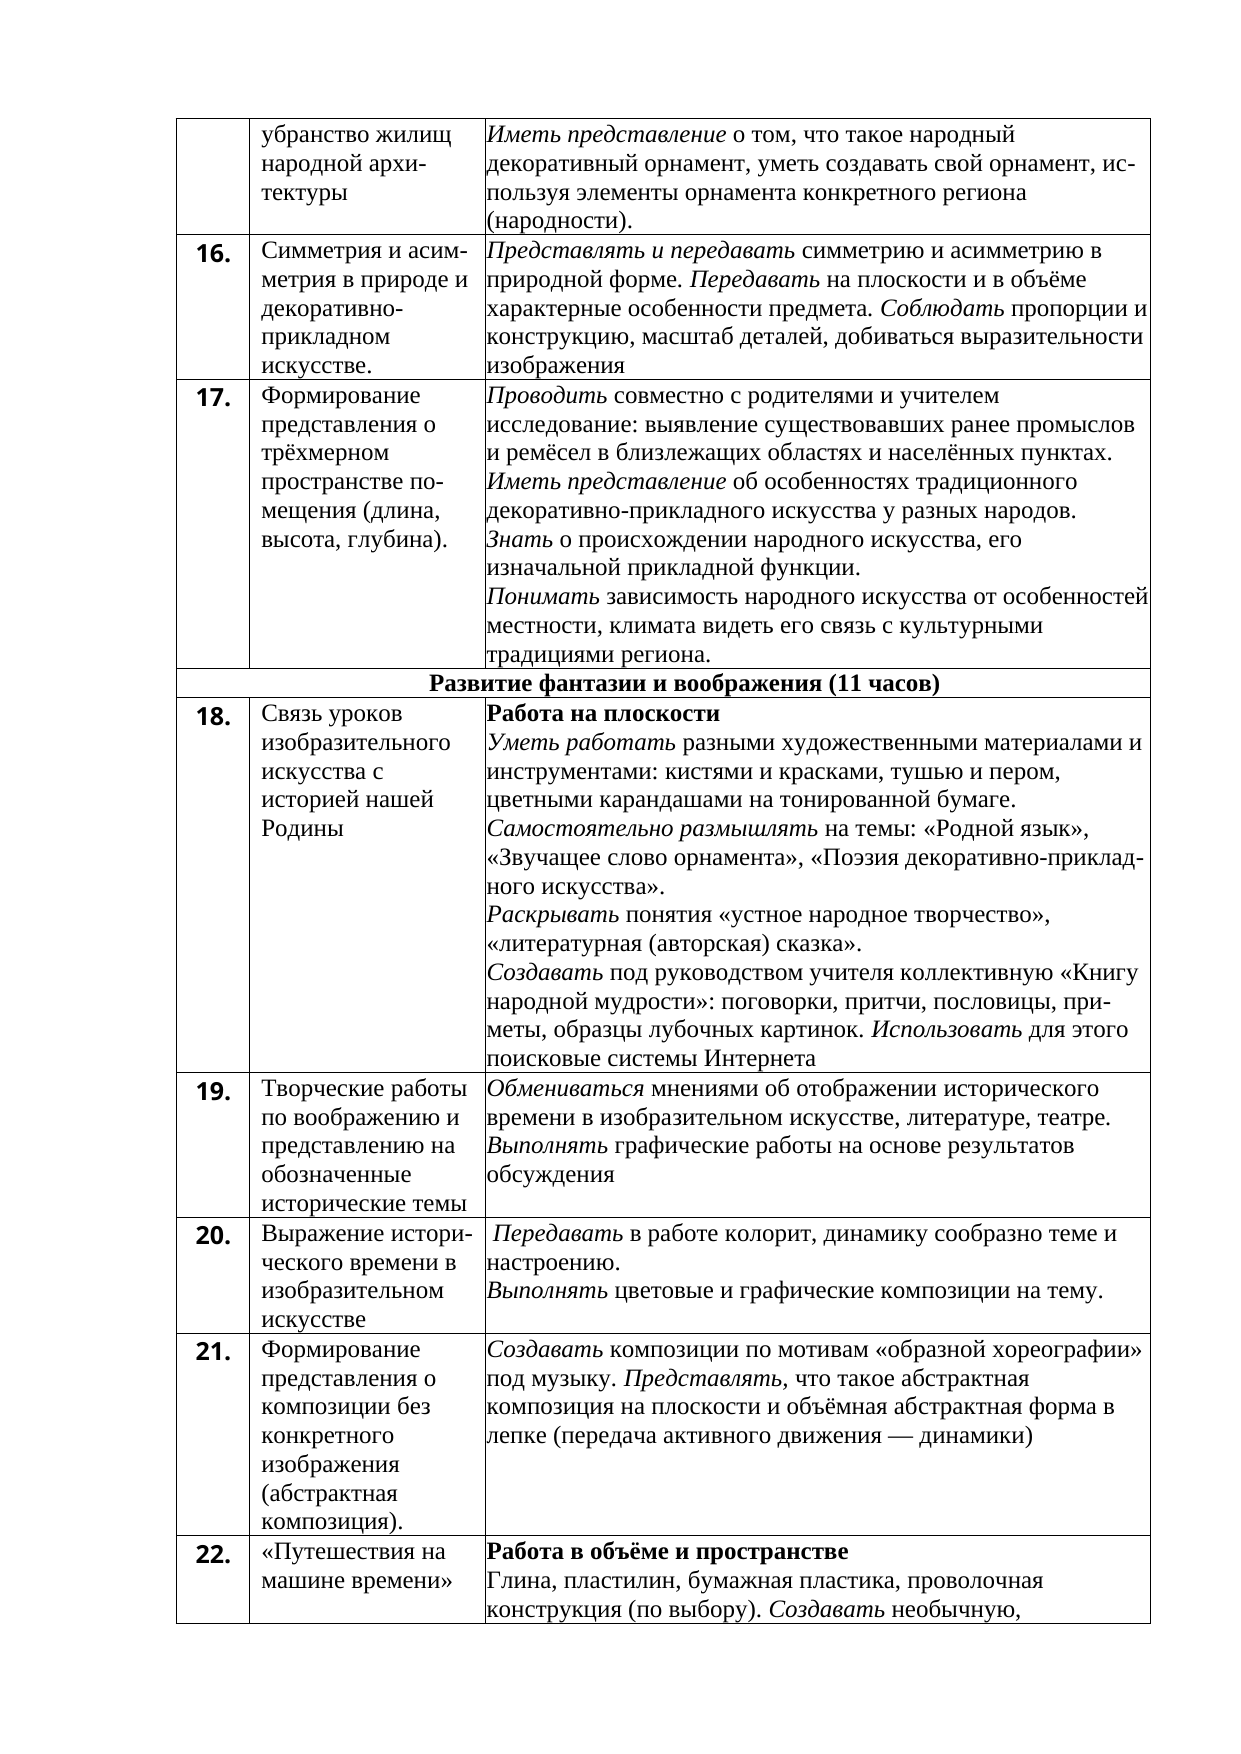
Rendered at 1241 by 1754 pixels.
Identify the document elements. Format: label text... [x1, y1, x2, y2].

table_cell Проводить совместно с родителями и учителем исследование: выявление существовавших ранее промыслов и ремёсел в близлежащих областях и населённых пунктах. Иметь представление об особенностях традиционного декоративно-прикладного искусства у разных народов. Знать о происхождении народного искусства, его изначальной прикладной функции. Понимать зависимость народного искусства от особенностей местности, климата видеть его связь с культурными традициями региона. [486, 380, 1150, 667]
table_cell Развитие фантазии и воображения (11 часов) [177, 669, 1150, 697]
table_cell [486, 1536, 1150, 1622]
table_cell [250, 119, 485, 234]
table_cell [177, 1073, 249, 1217]
table_cell Создавать композиции по мотивам «образной хореографии» под музыку. Представлять, что такое абстрактная композиция на плоскости и объёмная абстрактная форма в лепке (передача активного движения — динамики) [486, 1334, 1150, 1535]
table_cell [177, 1218, 249, 1333]
table_cell Симметрия и асимметрия в природе и декоративно-прикладном искусстве. [250, 235, 485, 379]
table_cell [177, 1334, 249, 1535]
table_cell Формирование представления о композиции без конкретного изображения (абстрактная композиция). [250, 1334, 485, 1535]
table_cell Работа на плоскости Уметь работать разными художественными материалами и инструментами: кистями и красками, тушью и пером, цветными карандашами на тонированной бумаге. Самостоятельно размышлять на темы: «Родной язык», «Звучащее слово орнамента», «Поэзия декоративно-прикладного искусства». Раскрывать понятия «устное народное творчество», «литературная (авторская) сказка». Создавать под руководством учителя коллективную «Книгу народной мудрости»: поговорки, притчи, пословицы, приметы, образцы лубочных картинок. Использовать для этого поисковые системы Интернета [486, 698, 1150, 1072]
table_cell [250, 1536, 485, 1622]
table_cell Обмениваться мнениями об отображении исторического времени в изобразительном искусстве, литературе, театре. Выполнять графические работы на основе результатов обсуждения [486, 1073, 1150, 1217]
table_cell [177, 119, 249, 234]
table_cell Связь уроков изобразительного искусства с историей нашей Родины [250, 698, 485, 1072]
table_cell Выражение исторического времени в изобразительном искусстве [250, 1218, 485, 1333]
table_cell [486, 119, 1150, 234]
table_cell Творческие работы по воображению и представлению на обозначенные исторические темы [250, 1073, 485, 1217]
table_cell Передавать в работе колорит, динамику сообразно теме и настроению. Выполнять цветовые и графические композиции на тему. [486, 1218, 1150, 1333]
table_cell Формирование представления о трёхмерном пространстве помещения (длина, высота, глубина). [250, 380, 485, 667]
table_cell [177, 698, 249, 1072]
table_cell Представлять и передавать симметрию и асимметрию в природной форме. Передавать на плоскости и в объёме характерные особенности предмета. Соблюдать пропорции и конструкцию, масштаб деталей, добиваться выразительности изображения [486, 235, 1150, 379]
table_cell [177, 380, 249, 667]
table_cell [177, 235, 249, 379]
table_cell [177, 1536, 249, 1622]
